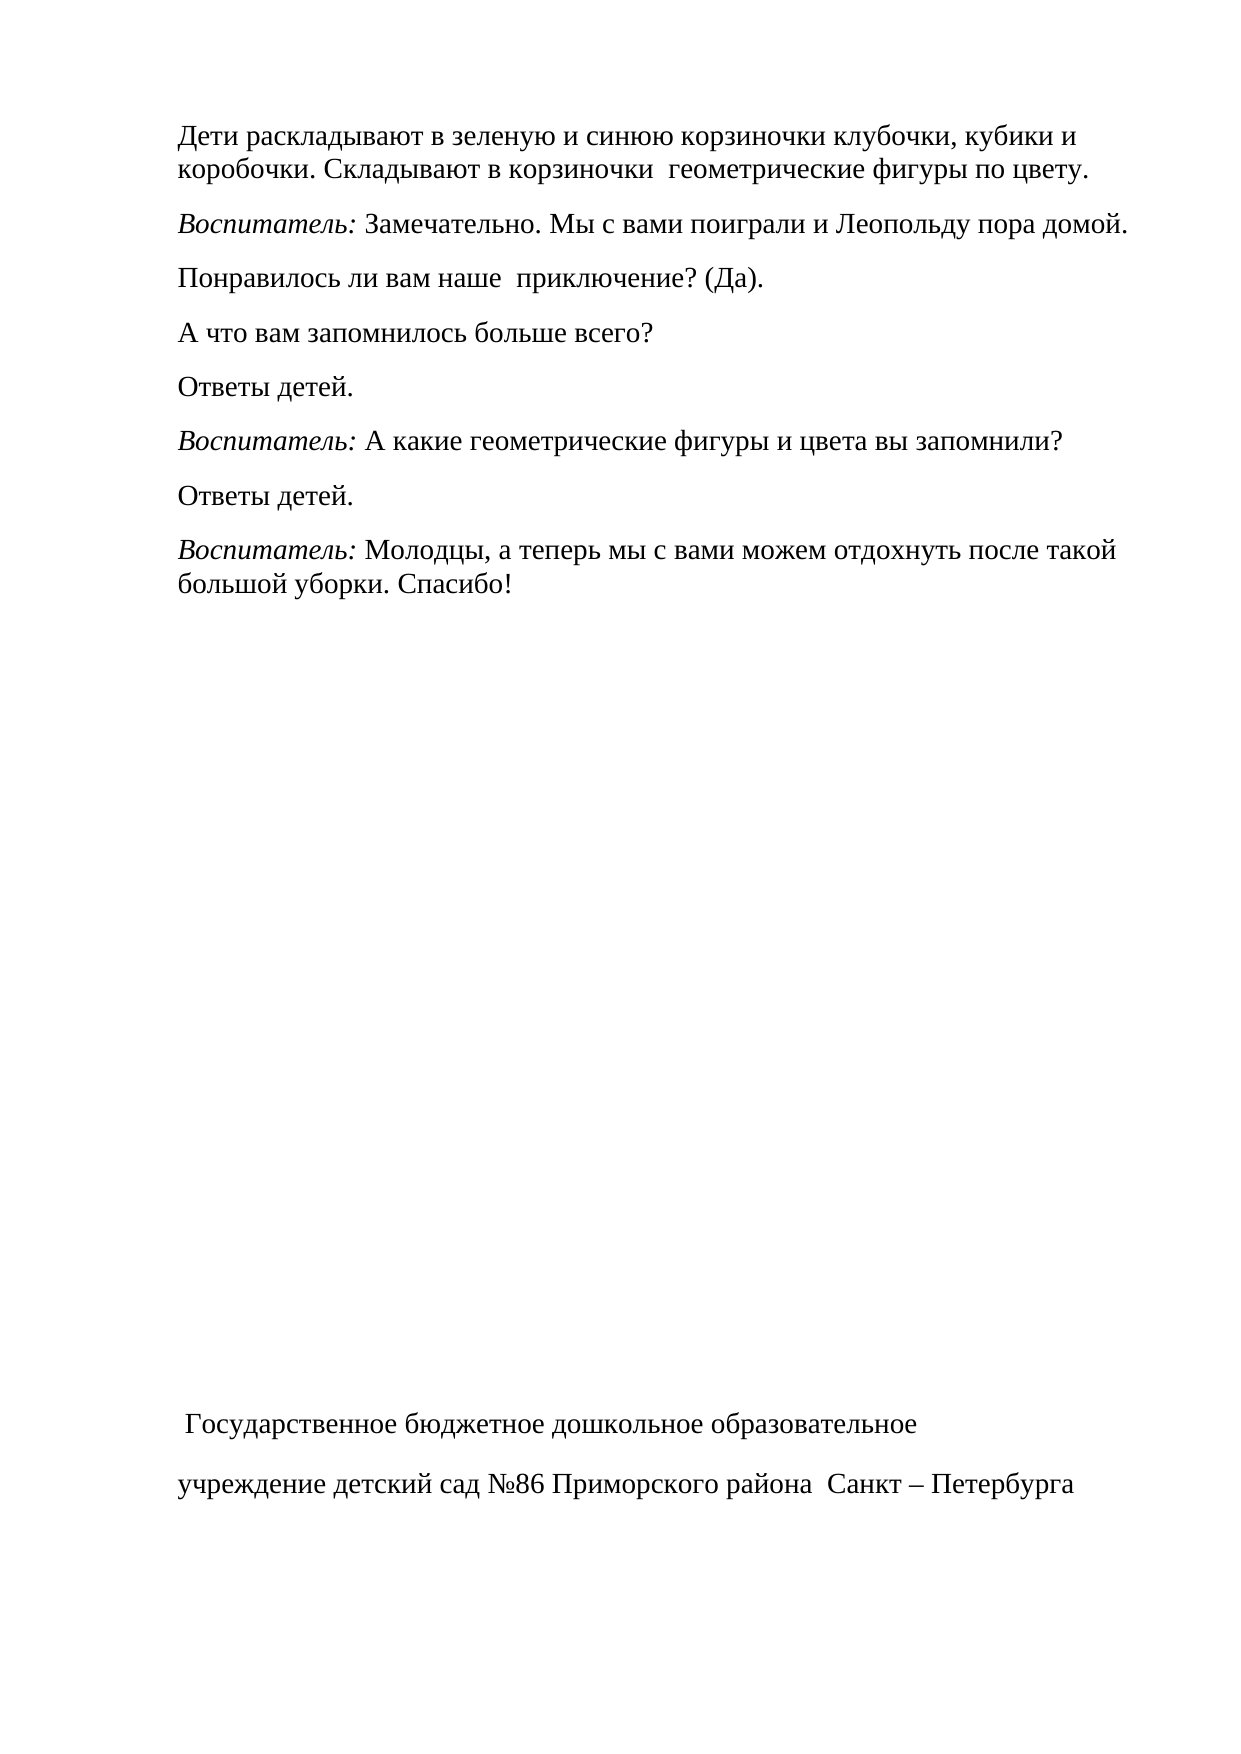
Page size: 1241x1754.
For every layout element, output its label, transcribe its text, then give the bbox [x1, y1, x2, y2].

text Воспитатель: Молодцы, а теперь мы с вами можем отдохнуть после такой большой уборки. Спасибо! [177, 532, 1152, 599]
text А что вам запомнилось больше всего? [177, 315, 1152, 348]
text Государственное бюджетное дошкольное образовательное [177, 1406, 1152, 1440]
text Понравилось ли вам наше приключение? (Да). [177, 260, 1152, 294]
text Воспитатель: Замечательно. Мы с вами поиграли и Леопольду пора домой. [177, 206, 1152, 239]
text Ответы детей. [177, 478, 1152, 511]
text учреждение детский сад №86 Приморского района Санкт – Петербурга [177, 1466, 1152, 1499]
text Ответы детей. [177, 369, 1152, 403]
text Воспитатель: А какие геометрические фигуры и цвета вы запомнили? [177, 423, 1152, 457]
text Дети раскладывают в зеленую и синюю корзиночки клубочки, кубики и коробочки. Складывают в корзиночки геометрические фигуры по цвету. [177, 118, 1152, 185]
